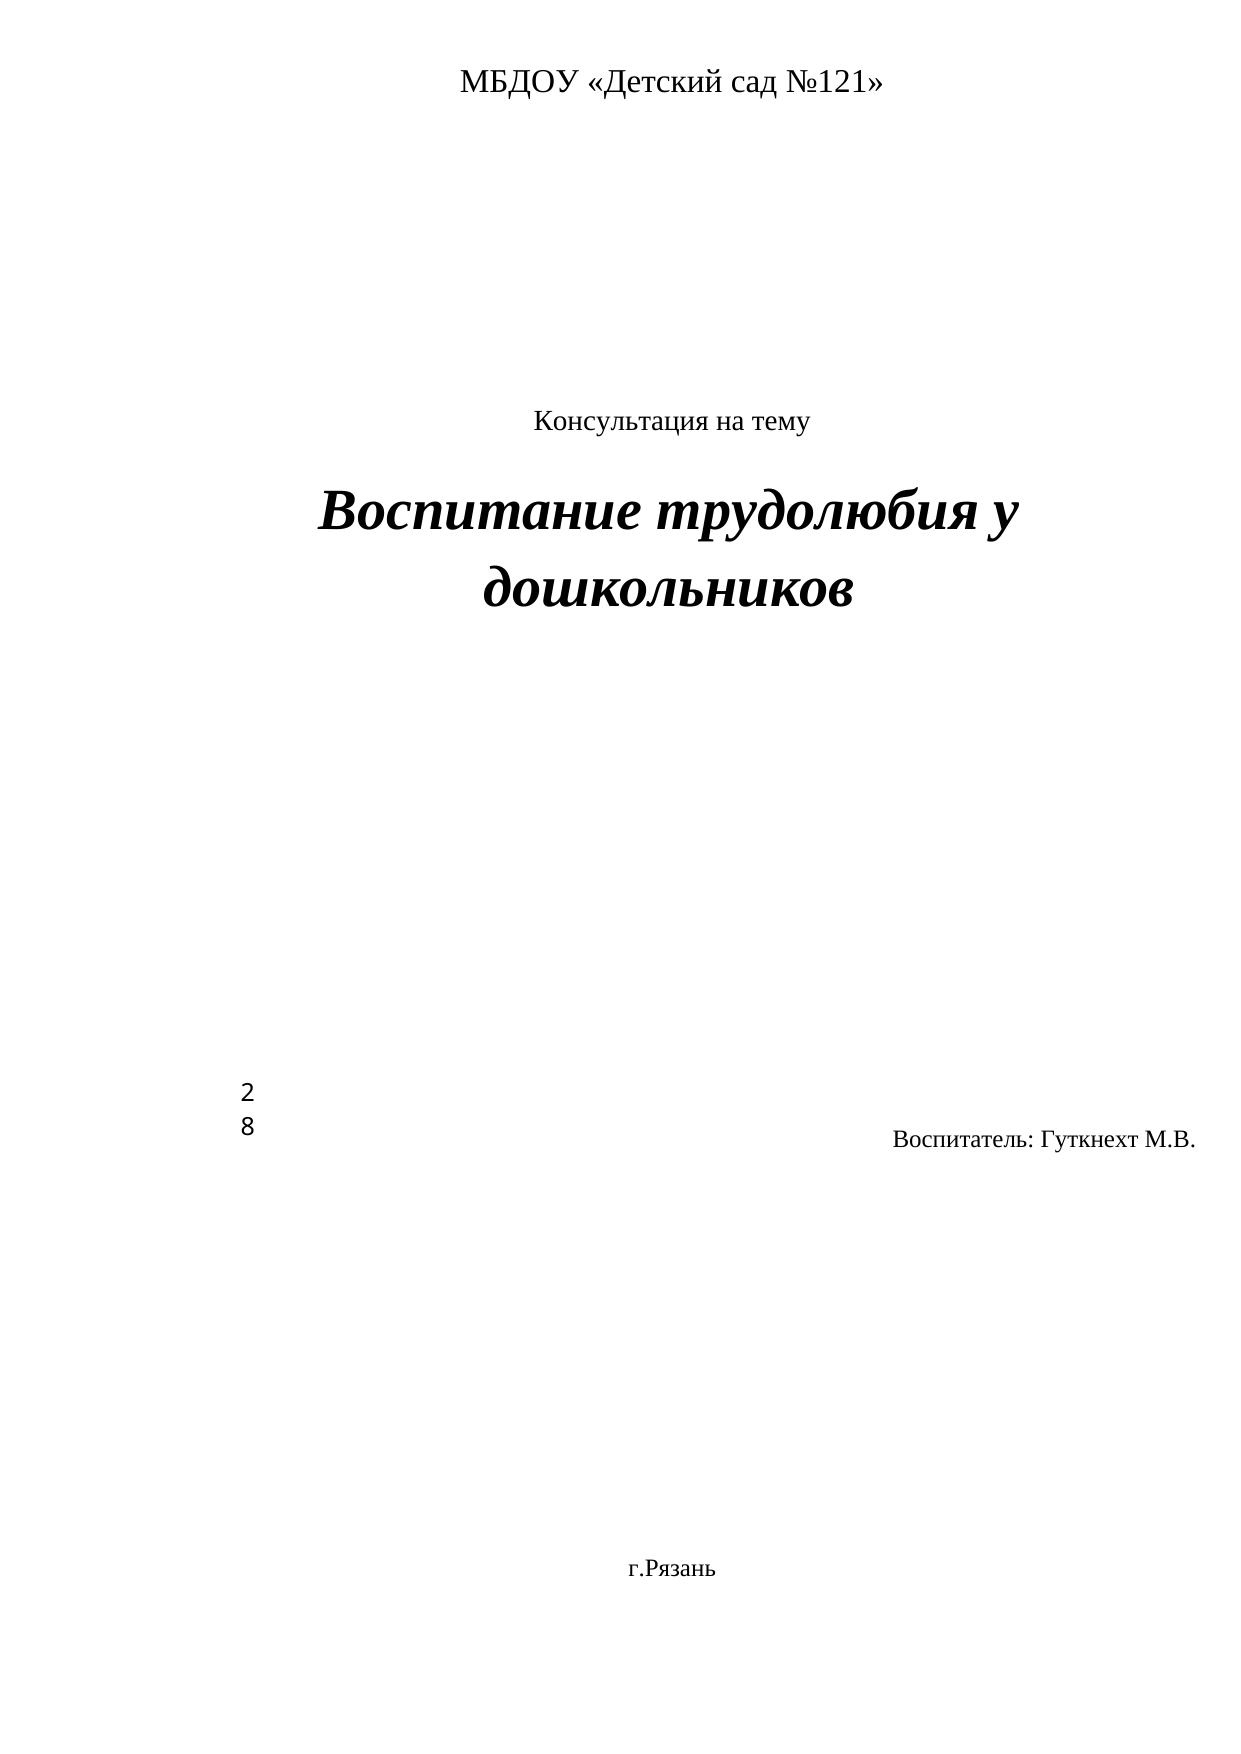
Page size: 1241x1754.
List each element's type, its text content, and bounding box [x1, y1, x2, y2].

text г.Рязань [148, 1553, 1196, 1582]
text Воспитание трудолюбия у дошкольников [148, 474, 1196, 619]
text Воспитатель: Гуткнехт М.В. [148, 1124, 1196, 1153]
text МБДОУ «Детский сад №121» [148, 62, 1196, 100]
text Консультация на тему [148, 403, 1196, 437]
